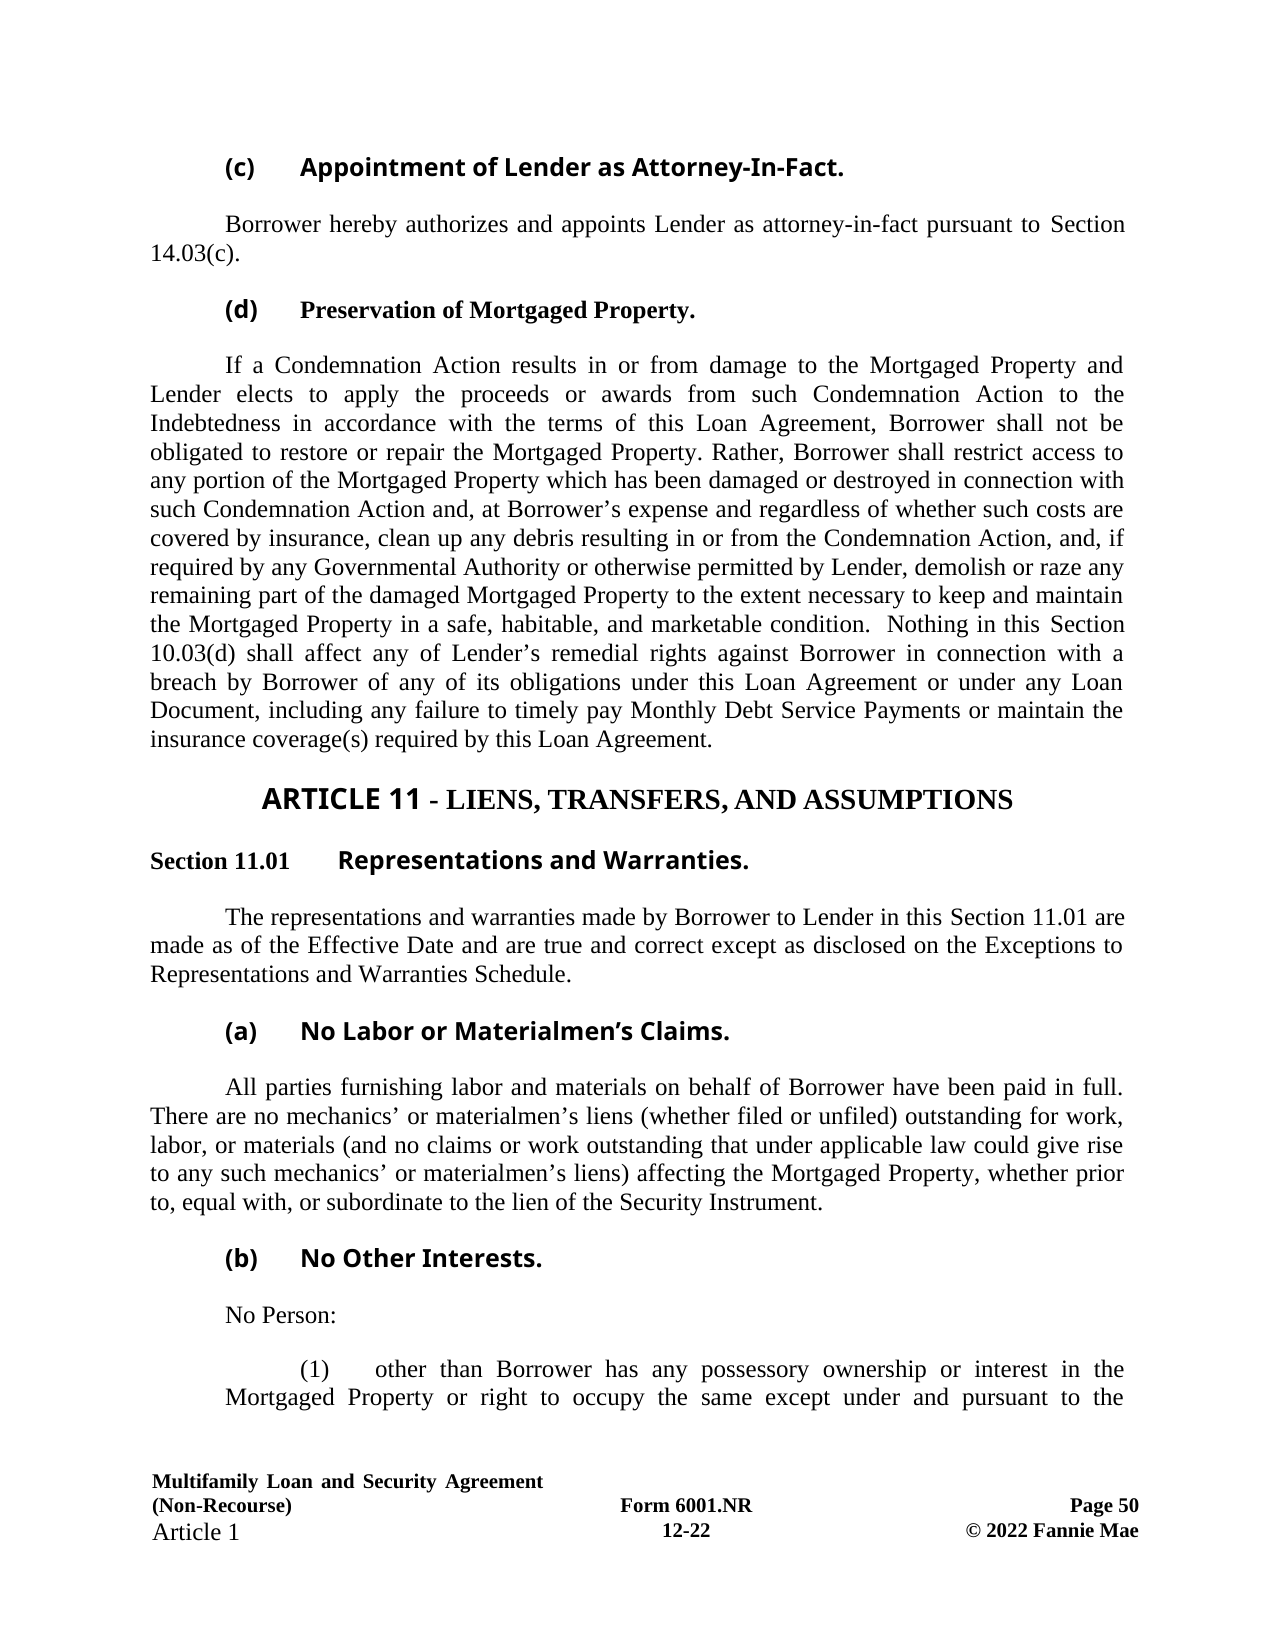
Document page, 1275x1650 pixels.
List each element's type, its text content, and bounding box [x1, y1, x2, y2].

text The representations and warranties made by Borrower to Lender in this Section 11.01 are made as of the Effective Date and are true and correct except as disclosed on the Exceptions to Representations and Warranties Schedule. [150, 902, 1125, 988]
subtitle No Other Interests. [150, 1241, 1125, 1275]
subtitle Representations and Warranties. [150, 843, 1125, 877]
text All parties furnishing labor and materials on behalf of Borrower have been paid in full. There are no mechanics’ or materialmen’s liens (whether filed or unfiled) outstanding for work, labor, or materials (and no claims or work outstanding that under applicable law could give rise to any such mechanics’ or materialmen’s liens) affecting the Mortgaged Property, whether prior to, equal with, or subordinate to the lien of the Security Instrument. [150, 1072, 1125, 1216]
subtitle - LIENS, TRANSFERS, AND ASSUMPTIONS [150, 778, 1125, 818]
text No Person: [150, 1300, 1125, 1329]
text If a Condemnation Action results in or from damage to the Mortgaged Property and Lender elects to apply the proceeds or awards from such Condemnation Action to the Indebtedness in accordance with the terms of this Loan Agreement, Borrower shall not be obligated to restore or repair the Mortgaged Property. Rather, Borrower shall restrict access to any portion of the Mortgaged Property which has been damaged or destroyed in connection with such Condemnation Action and, at Borrower’s expense and regardless of whether such costs are covered by insurance, clean up any debris resulting in or from the Condemnation Action, and, if required by any Governmental Authority or otherwise permitted by Lender, demolish or raze any remaining part of the damaged Mortgaged Property to the extent necessary to keep and maintain the Mortgaged Property in a safe, habitable, and marketable condition. Nothing in this Section 10.03(d) shall affect any of Lender’s remedial rights against Borrower in connection with a breach by Borrower of any of its obligations under this Loan Agreement or under any Loan Document, including any failure to timely pay Monthly Debt Service Payments or maintain the insurance coverage(s) required by this Loan Agreement. [150, 351, 1125, 753]
subtitle Appointment of Lender as Attorney-In-Fact. [150, 150, 1125, 184]
subtitle Preservation of Mortgaged Property. [150, 292, 1125, 326]
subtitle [225, 1354, 1125, 1411]
subtitle No Labor or Materialmen’s Claims. [150, 1013, 1125, 1047]
text Borrower hereby authorizes and appoints Lender as attorney-in-fact pursuant to Section 14.03(c). [150, 209, 1125, 267]
